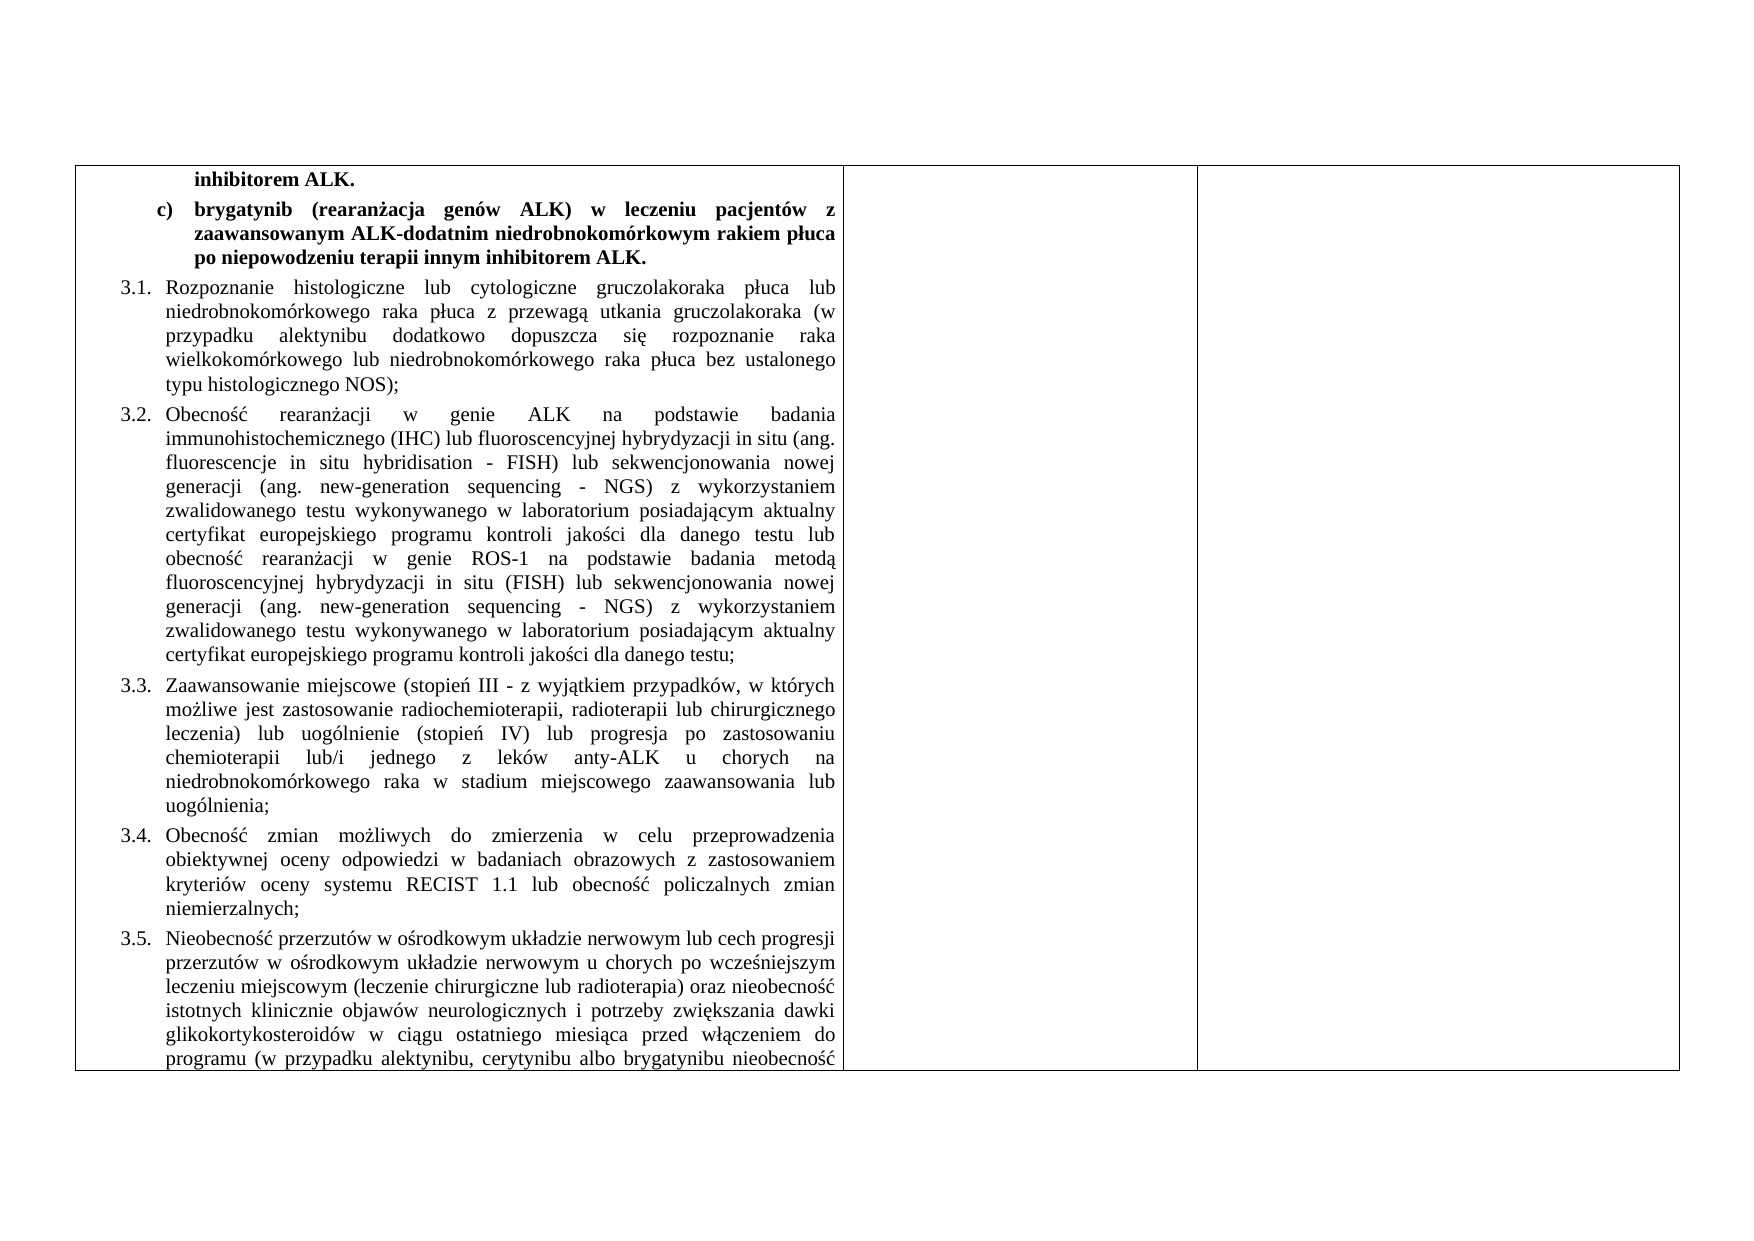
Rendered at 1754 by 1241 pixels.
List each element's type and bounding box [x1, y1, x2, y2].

table_cell [1198, 166, 1679, 1070]
table_cell [844, 166, 1197, 1070]
table_cell [76, 166, 843, 1070]
